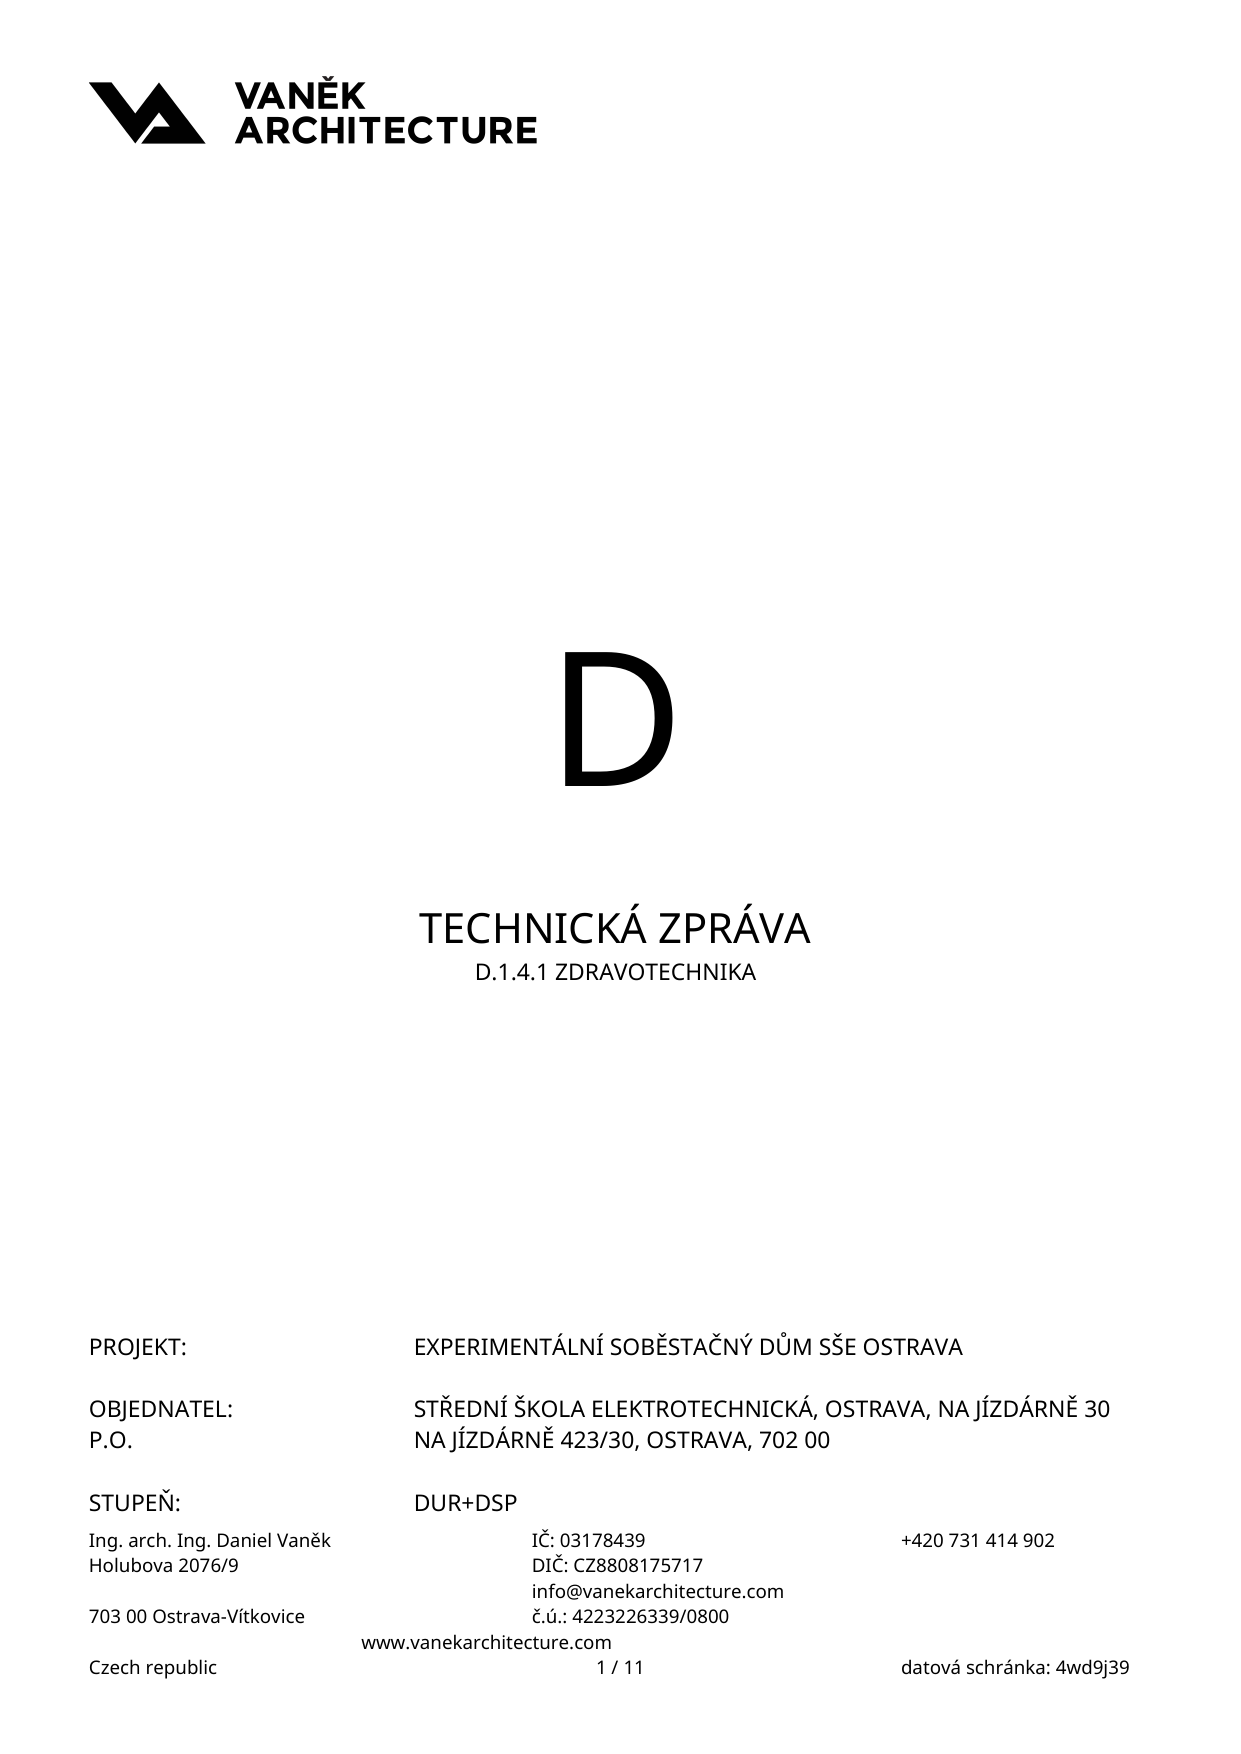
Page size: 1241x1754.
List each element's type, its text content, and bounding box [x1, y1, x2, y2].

text D [89, 586, 1142, 842]
text D.1.4.1 ZDRAVOTECHNIKA [89, 955, 1142, 987]
picture [88, 73, 542, 150]
text OBJEDNATEL: STŘEDNÍ ŠKOLA ELEKTROTECHNICKÁ, OSTRAVA, NA JÍZDÁRNĚ 30 P.O. NA JÍZDÁRNĚ 423/30, OSTRAVA, 702 00 [89, 1393, 1142, 1455]
text PROJEKT: EXPERIMENTÁLNÍ SOBĚSTAČNÝ DŮM SŠE OSTRAVA [89, 1330, 1142, 1362]
text STUPEŇ: DUR+DSP [89, 1487, 1142, 1518]
text TECHNICKÁ ZPRÁVA [89, 899, 1142, 955]
